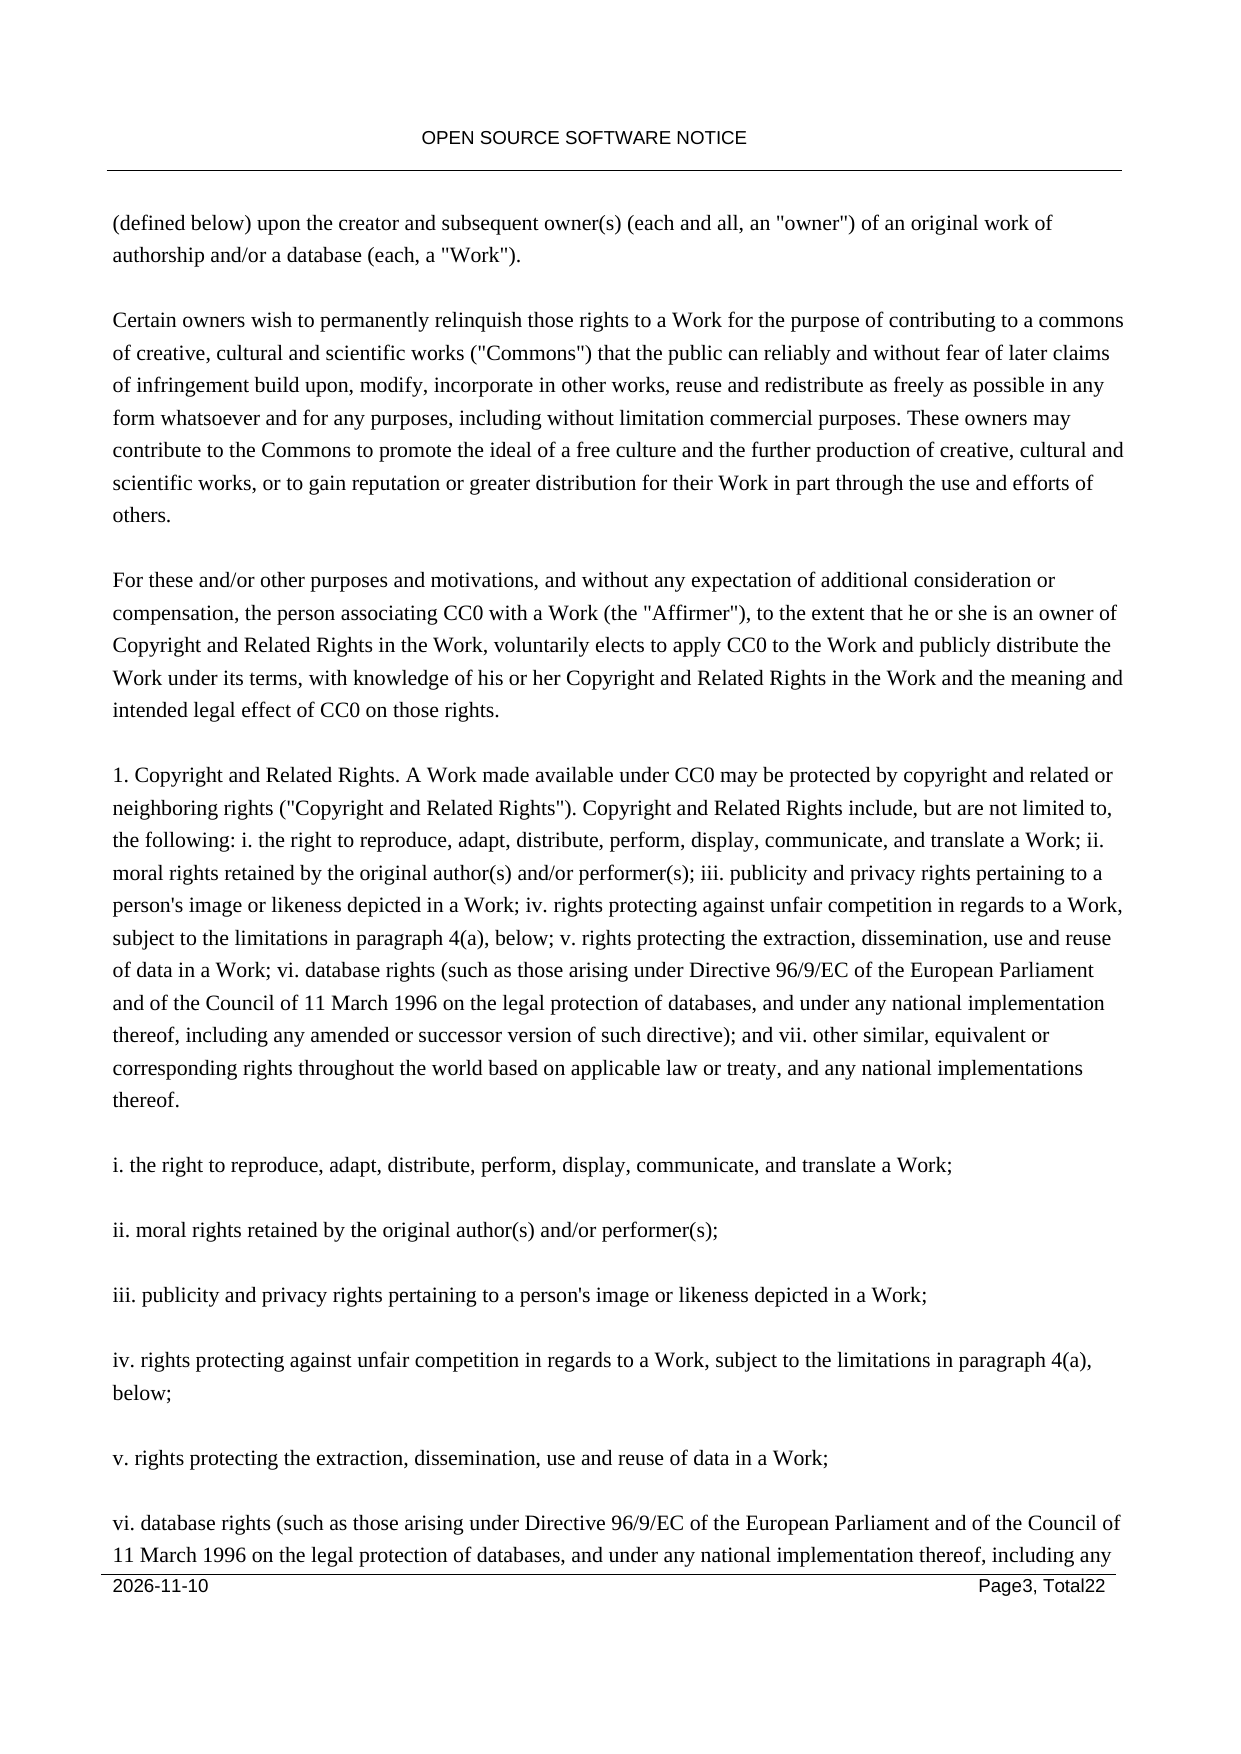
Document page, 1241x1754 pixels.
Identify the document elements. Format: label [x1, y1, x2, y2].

text [112, 206, 1128, 1571]
